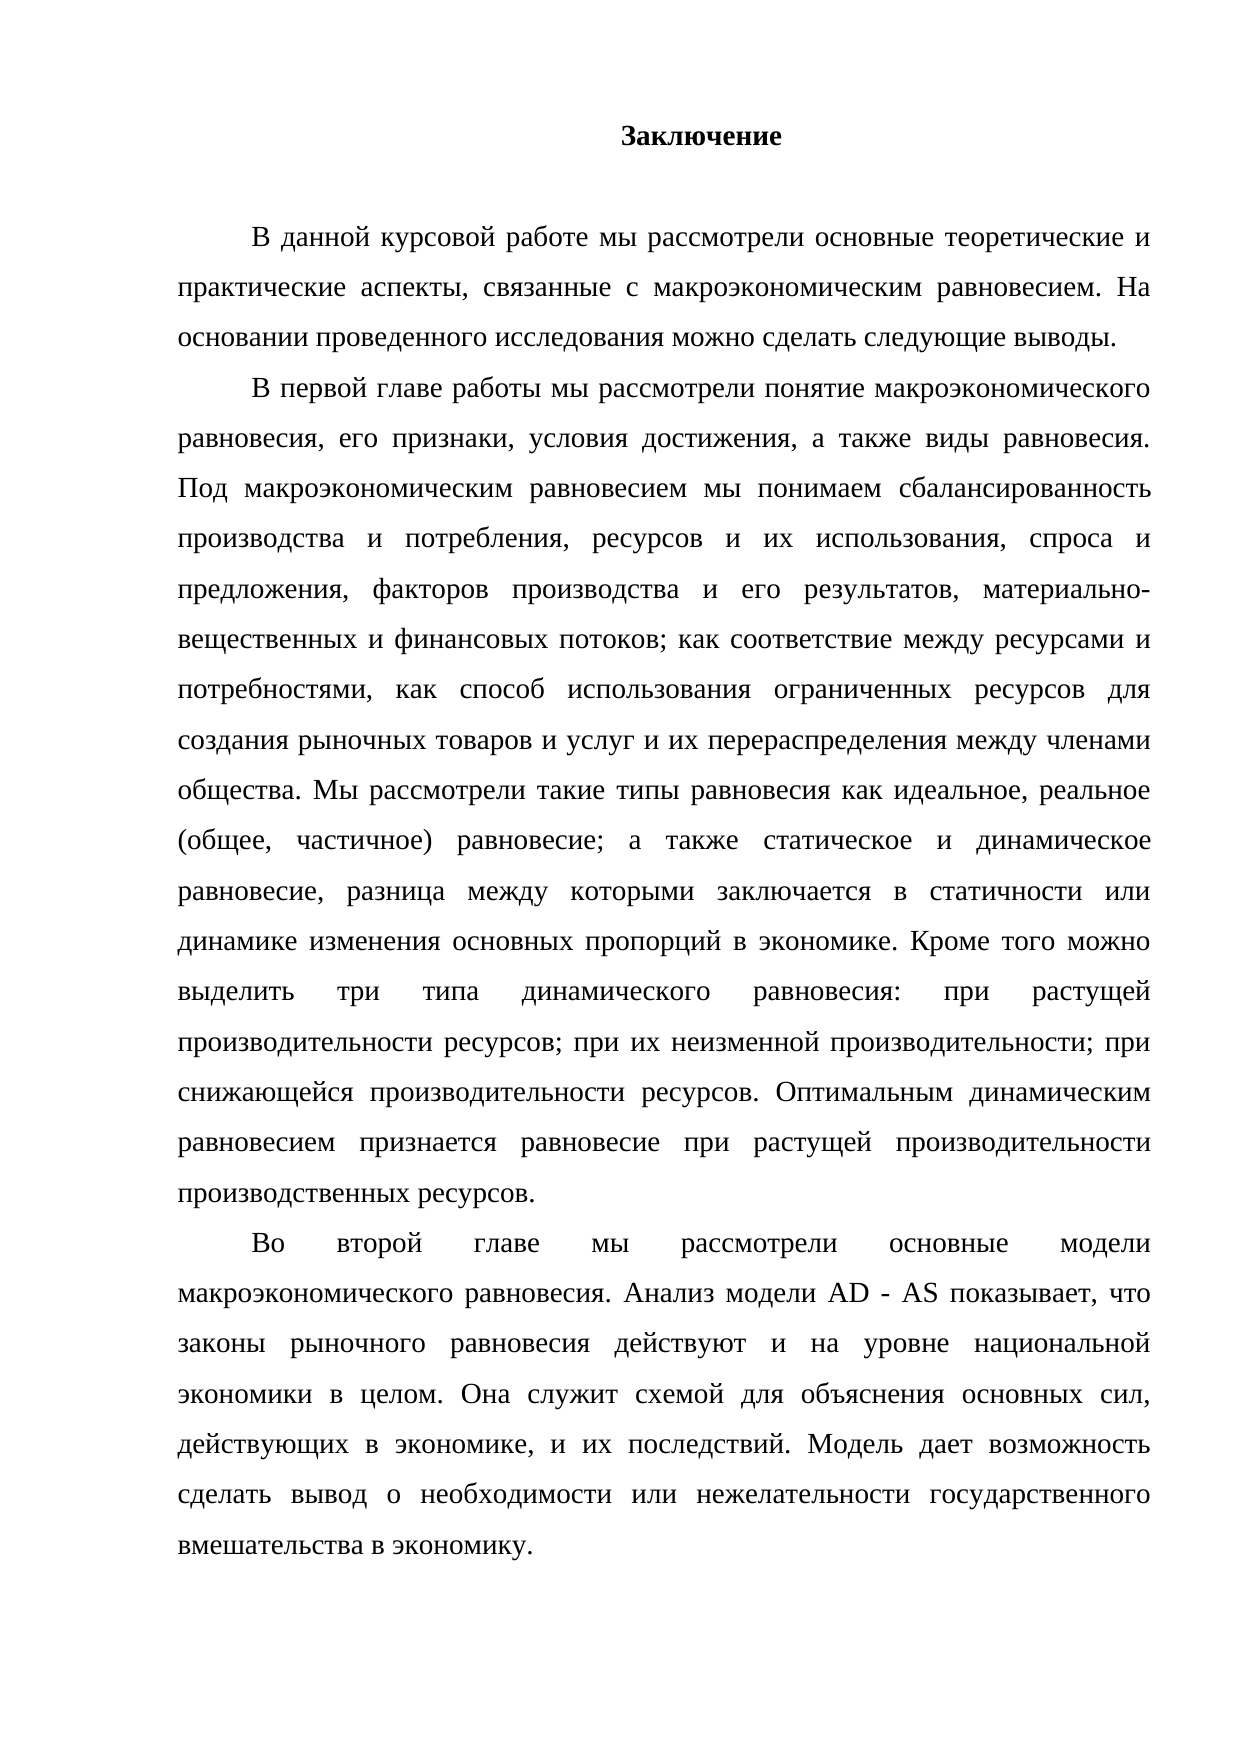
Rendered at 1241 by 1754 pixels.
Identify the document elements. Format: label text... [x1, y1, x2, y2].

text Во второй главе мы рассмотрели основные модели макроэкономического равновесия. Анализ модели AD - AS показывает, что законы рыночного равновесия действуют и на уровне национальной экономики в целом. Она служит схемой для объяснения основных сил, действующих в экономике, и их последствий. Модель дает возможность сделать вывод о необходимости или нежелательности государственного вмешательства в экономику. [177, 1225, 1152, 1560]
text В данной курсовой работе мы рассмотрели основные теоретические и практические аспекты, связанные с макроэкономическим равновесием. На основании проведенного исследования можно сделать следующие выводы. [177, 219, 1152, 353]
text Заключение [177, 118, 1152, 152]
text В первой главе работы мы рассмотрели понятие макроэкономического равновесия, его признаки, условия достижения, а также виды равновесия. Под макроэкономическим равновесием мы понимаем сбалансированность производства и потребления, ресурсов и их использования, спроса и предложения, факторов производства и его результатов, материально-вещественных и финансовых потоков; как соответствие между ресурсами и потребностями, как способ использования ограниченных ресурсов для создания рыночных товаров и услуг и их перераспределения между членами общества. Мы рассмотрели такие типы равновесия как идеальное, реальное (общее, частичное) равновесие; а также статическое и динамическое равновесие, разница между которыми заключается в статичности или динамике изменения основных пропорций в экономике. Кроме того можно выделить три типа динамического равновесия: при растущей производительности ресурсов; при их неизменной производительности; при снижающейся производительности ресурсов. Оптимальным динамическим равновесием признается равновесие при растущей производительности производственных ресурсов. [177, 370, 1152, 1208]
